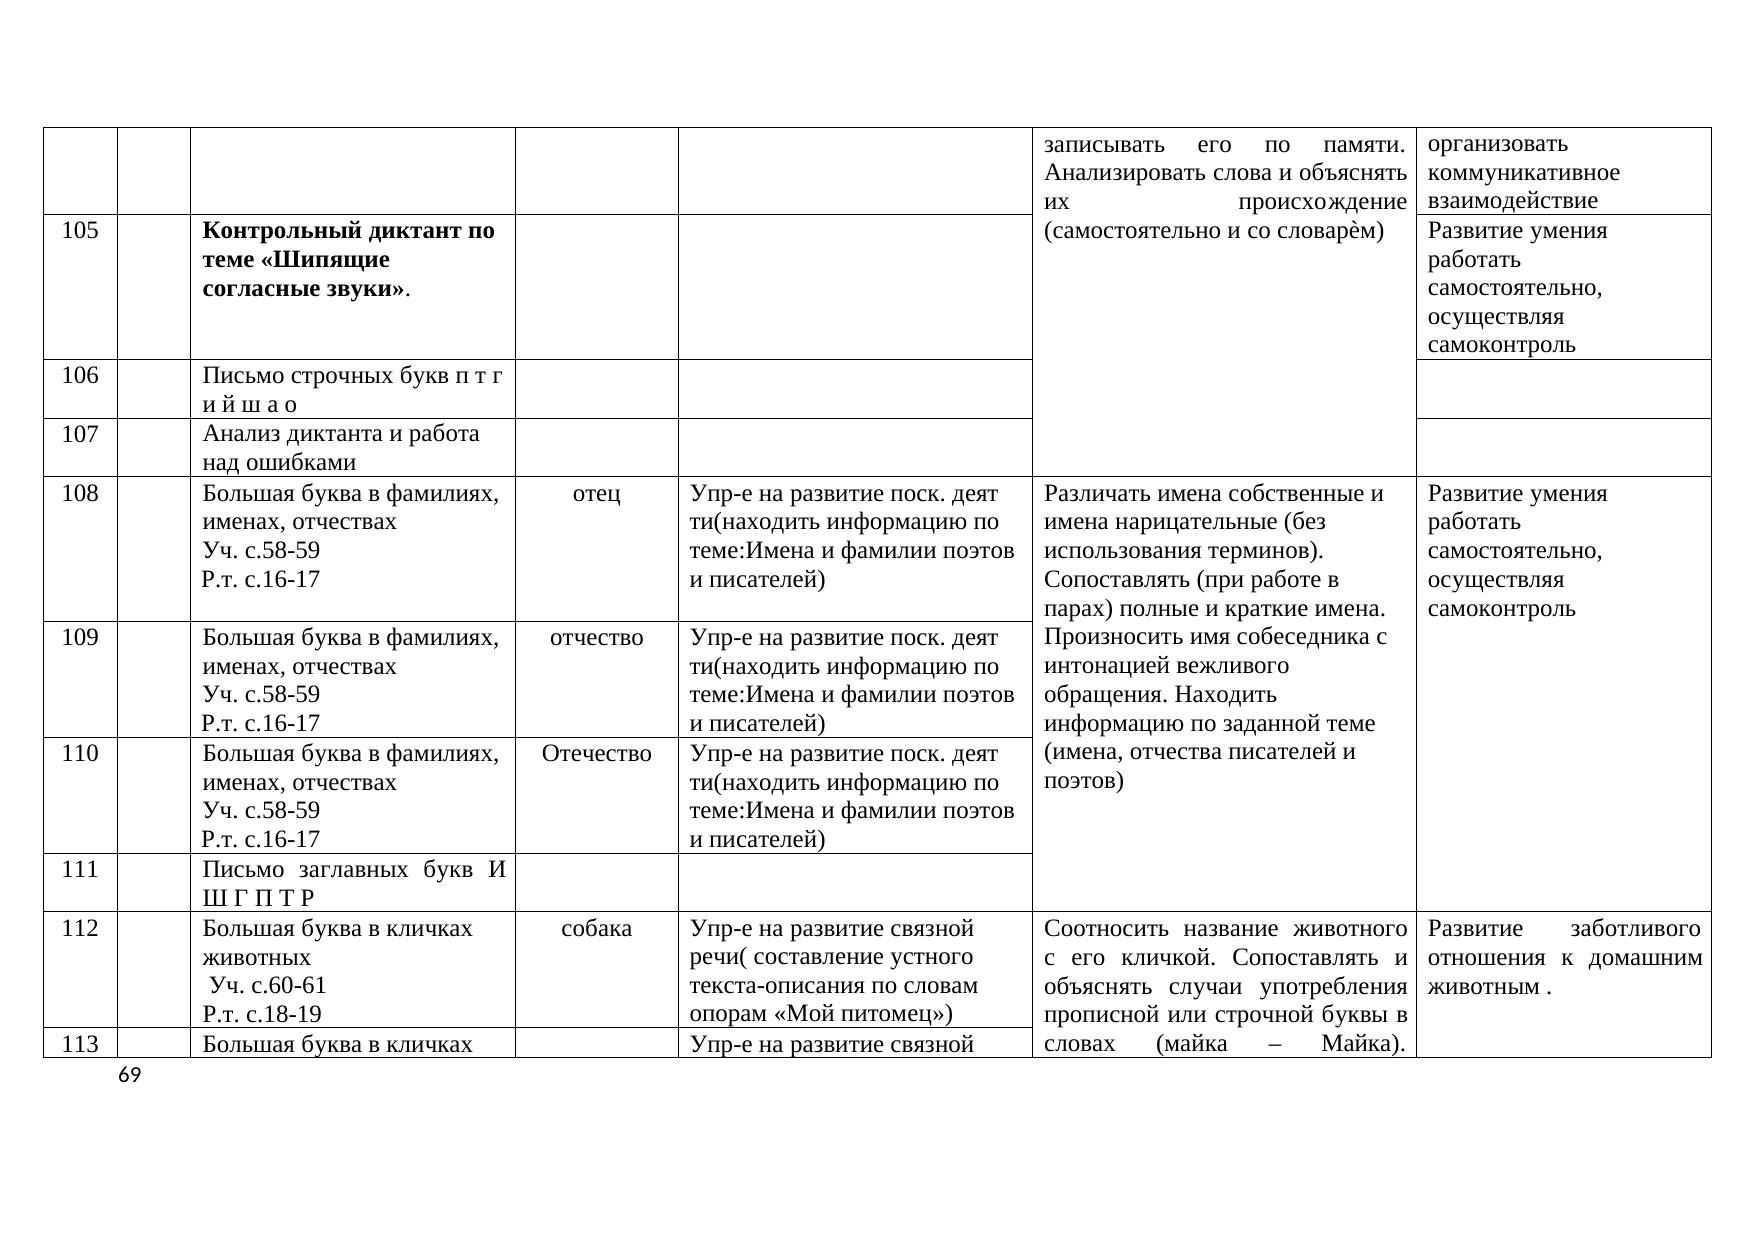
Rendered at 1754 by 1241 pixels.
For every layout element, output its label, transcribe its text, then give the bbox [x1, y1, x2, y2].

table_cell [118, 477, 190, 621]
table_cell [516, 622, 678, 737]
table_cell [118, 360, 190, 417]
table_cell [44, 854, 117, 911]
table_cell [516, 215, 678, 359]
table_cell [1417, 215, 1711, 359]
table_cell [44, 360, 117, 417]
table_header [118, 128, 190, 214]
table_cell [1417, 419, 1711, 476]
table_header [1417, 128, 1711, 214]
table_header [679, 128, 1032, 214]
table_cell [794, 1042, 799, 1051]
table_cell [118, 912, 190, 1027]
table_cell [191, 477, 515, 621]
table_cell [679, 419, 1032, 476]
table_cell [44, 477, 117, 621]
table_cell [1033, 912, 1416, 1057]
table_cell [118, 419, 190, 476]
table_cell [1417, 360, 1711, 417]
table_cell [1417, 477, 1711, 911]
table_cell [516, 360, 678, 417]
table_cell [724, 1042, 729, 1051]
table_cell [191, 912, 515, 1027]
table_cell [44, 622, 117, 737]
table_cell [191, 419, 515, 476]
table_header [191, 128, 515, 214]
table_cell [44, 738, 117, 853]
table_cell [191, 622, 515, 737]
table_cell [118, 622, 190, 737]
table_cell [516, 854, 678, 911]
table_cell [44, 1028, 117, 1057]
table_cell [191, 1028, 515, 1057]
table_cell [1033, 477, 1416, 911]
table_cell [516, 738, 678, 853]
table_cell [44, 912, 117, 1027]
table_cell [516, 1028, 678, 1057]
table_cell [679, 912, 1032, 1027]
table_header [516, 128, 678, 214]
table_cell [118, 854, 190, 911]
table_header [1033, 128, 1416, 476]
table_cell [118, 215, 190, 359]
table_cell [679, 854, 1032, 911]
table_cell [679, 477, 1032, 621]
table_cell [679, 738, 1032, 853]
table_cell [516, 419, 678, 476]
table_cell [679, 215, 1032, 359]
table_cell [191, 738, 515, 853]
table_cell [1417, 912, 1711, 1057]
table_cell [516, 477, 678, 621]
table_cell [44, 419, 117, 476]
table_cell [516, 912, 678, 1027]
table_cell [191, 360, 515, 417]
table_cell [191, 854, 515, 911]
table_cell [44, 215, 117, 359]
text 69 [118, 1060, 1715, 1088]
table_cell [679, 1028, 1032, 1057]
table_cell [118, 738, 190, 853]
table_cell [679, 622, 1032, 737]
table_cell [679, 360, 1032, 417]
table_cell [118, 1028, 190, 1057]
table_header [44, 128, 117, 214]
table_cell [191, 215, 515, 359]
